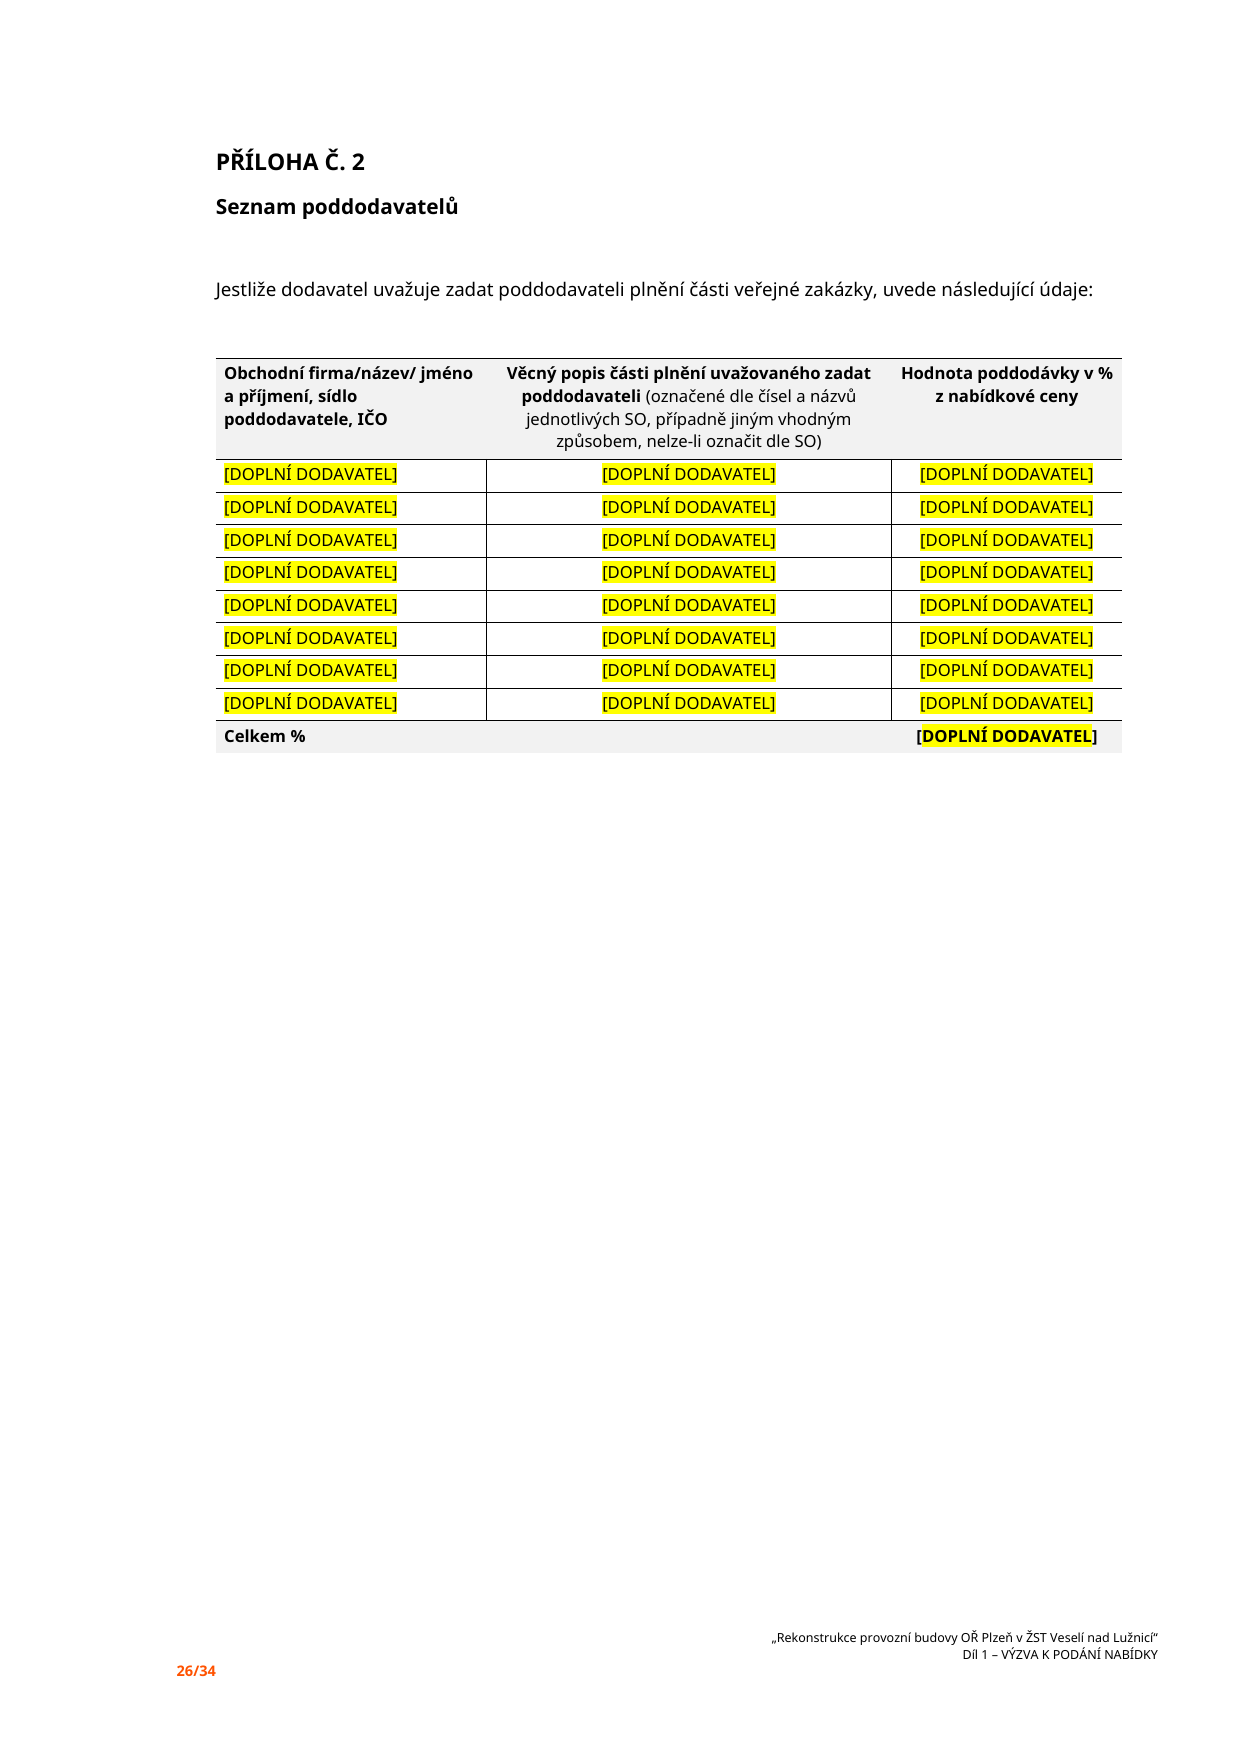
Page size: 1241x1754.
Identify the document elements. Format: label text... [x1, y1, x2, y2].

table_cell [DOPLNÍ DODAVATEL] [892, 689, 1122, 720]
table_cell [DOPLNÍ DODAVATEL] [487, 689, 891, 720]
table_cell [DOPLNÍ DODAVATEL] [892, 656, 1122, 688]
table_cell [DOPLNÍ DODAVATEL] [892, 558, 1122, 589]
table_cell Celkem % [216, 721, 486, 753]
text Jestliže dodavatel uvažuje zadat poddodavateli plnění části veřejné zakázky, uvede následující údaje: [216, 277, 1122, 302]
table_cell [DOPLNÍ DODAVATEL] [892, 493, 1122, 524]
table_cell [DOPLNÍ DODAVATEL] [487, 525, 891, 557]
table_cell [DOPLNÍ DODAVATEL] [216, 525, 486, 557]
table_cell [DOPLNÍ DODAVATEL] [892, 591, 1122, 622]
table_header Hodnota poddodávky v % z nabídkové ceny [891, 359, 1122, 459]
text Seznam poddodavatelů [216, 192, 1122, 221]
table_cell [DOPLNÍ DODAVATEL] [487, 623, 891, 655]
table_cell [DOPLNÍ DODAVATEL] [891, 721, 1122, 753]
table_cell [DOPLNÍ DODAVATEL] [216, 493, 486, 524]
table_header Obchodní firma/název/ jméno a příjmení, sídlo poddodavatele, IČO [216, 359, 486, 459]
table_cell [DOPLNÍ DODAVATEL] [487, 493, 891, 524]
table_cell [DOPLNÍ DODAVATEL] [216, 591, 486, 622]
table_cell [DOPLNÍ DODAVATEL] [487, 591, 891, 622]
table_cell [DOPLNÍ DODAVATEL] [487, 460, 891, 491]
table_cell [DOPLNÍ DODAVATEL] [216, 656, 486, 688]
table_cell [DOPLNÍ DODAVATEL] [892, 460, 1122, 491]
text Příloha č. 2 [216, 146, 1122, 177]
table_cell [DOPLNÍ DODAVATEL] [216, 623, 486, 655]
table_header Věcný popis části plnění uvažovaného zadat poddodavateli (označené dle čísel a názvů jednotlivých SO, případně jiným vhodným způsobem, nelze-li označit dle SO) [486, 359, 891, 459]
table_cell [DOPLNÍ DODAVATEL] [892, 525, 1122, 557]
table_cell [DOPLNÍ DODAVATEL] [487, 558, 891, 589]
table_cell [486, 721, 891, 753]
table_cell [DOPLNÍ DODAVATEL] [487, 656, 891, 688]
table_cell [DOPLNÍ DODAVATEL] [216, 689, 486, 720]
table_cell [DOPLNÍ DODAVATEL] [216, 558, 486, 589]
table_cell [DOPLNÍ DODAVATEL] [892, 623, 1122, 655]
table_cell [DOPLNÍ DODAVATEL] [216, 460, 486, 491]
